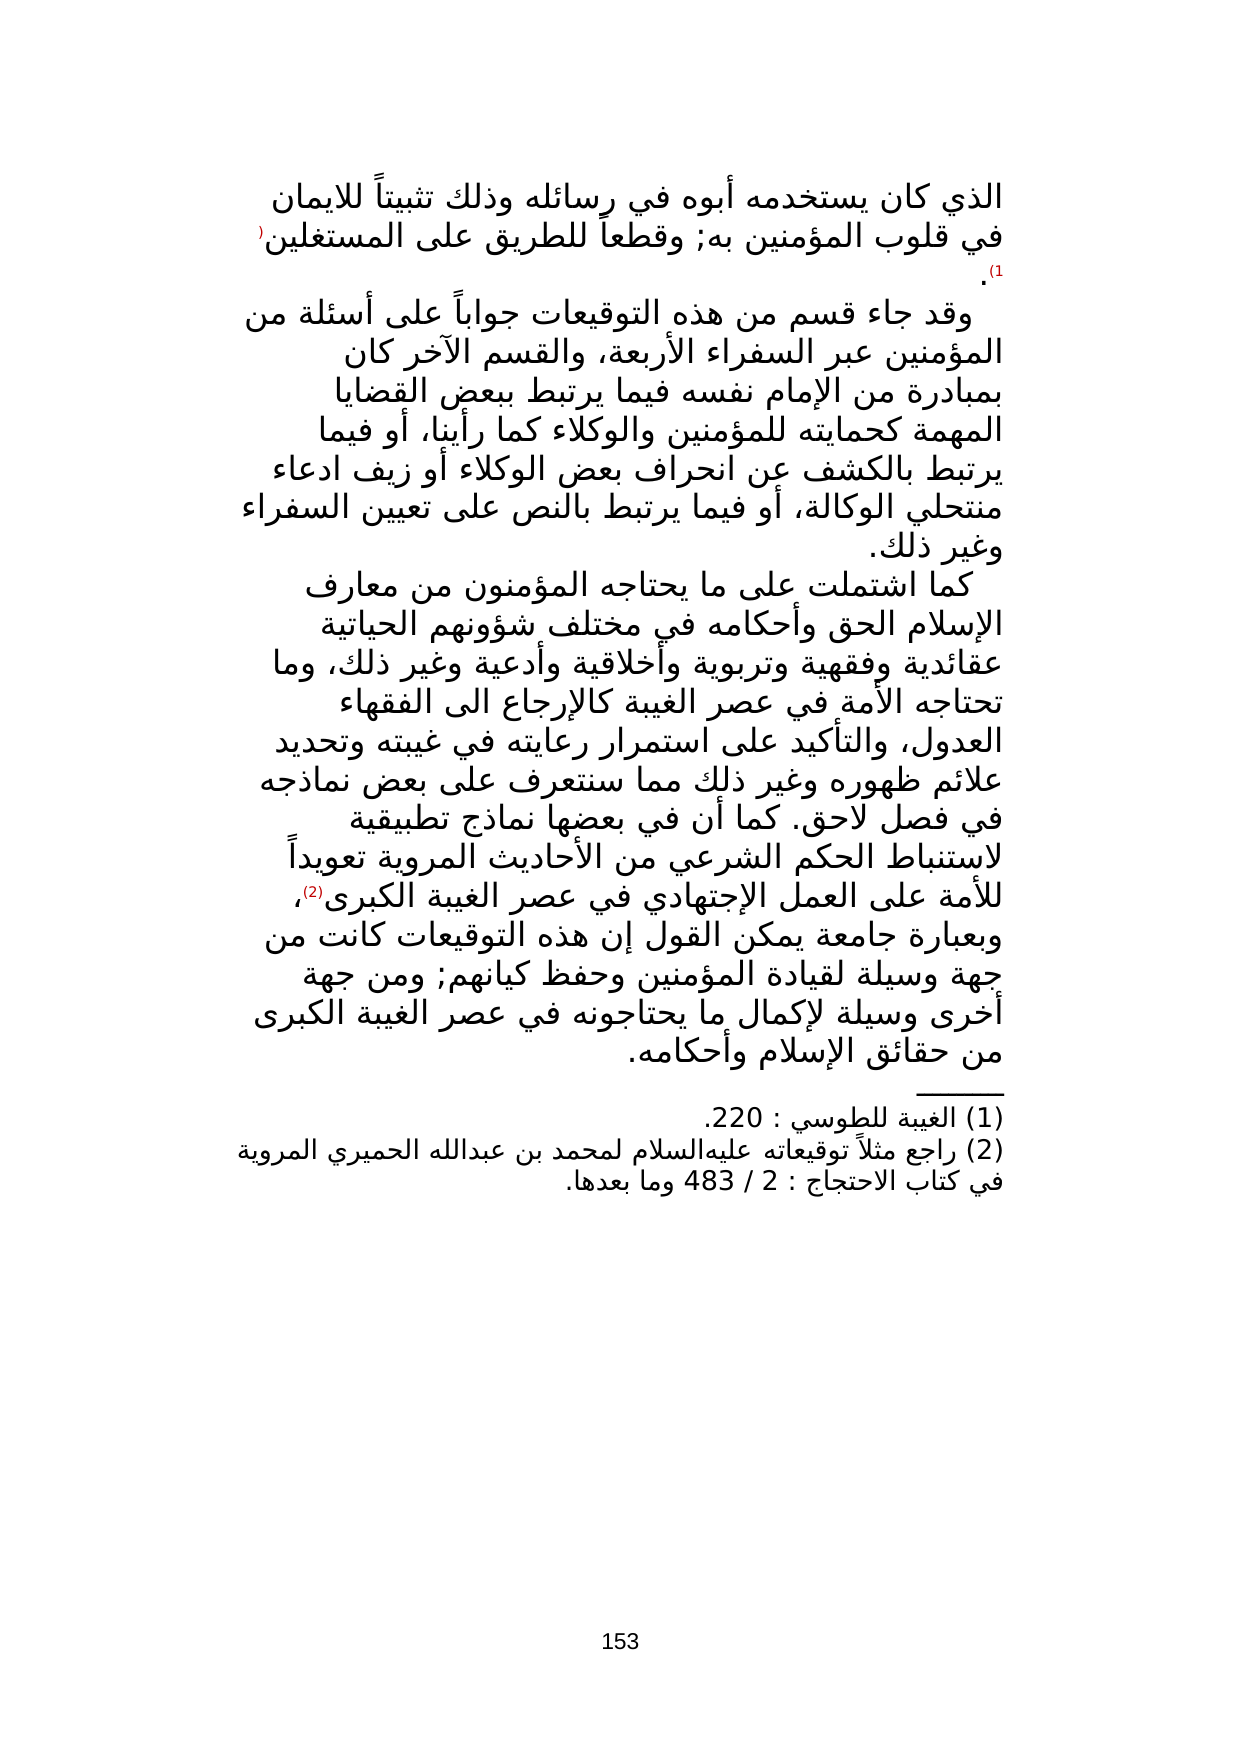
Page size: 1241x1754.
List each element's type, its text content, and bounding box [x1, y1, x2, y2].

text ـــــــــــ [236, 1071, 1004, 1102]
text وقد جاء قسم من هذه التوقيعات جواباً على أسئلة من المؤمنين عبر السفراء الأربعة، والقسم الآخر كان بمبادرة من الإمام نفسه فيما يرتبط ببعض القضايا المهمة كحمايته للمؤمنين والوكلاء كما رأينا، أو فيما يرتبط بالكشف عن انحراف بعض الوكلاء أو زيف ادعاء منتحلي الوكالة، أو فيما يرتبط بالنص على تعيين السفراء وغير ذلك. [236, 294, 1004, 566]
text كما اشتملت على ما يحتاجه المؤمنون من معارف الإسلام الحق وأحكامه في مختلف شؤونهم الحياتية عقائدية وفقهية وتربوية وأخلاقية وأدعية وغير ذلك، وما تحتاجه الأمة في عصر الغيبة كالإرجاع الى الفقهاء العدول، والتأكيد على استمرار رعايته في غيبته وتحديد علائم ظهوره وغير ذلك مما سنتعرف على بعض نماذجه في فصل لاحق. كما أن في بعضها نماذج تطبيقية لاستنباط الحكم الشرعي من الأحاديث المروية تعويداً للأمة على العمل الإجتهادي في عصر الغيبة الكبرى(2)، وبعبارة جامعة يمكن القول إن هذه التوقيعات كانت من جهة وسيلة لقيادة المؤمنين وحفظ كيانهم; ومن جهة أخرى وسيلة لإكمال ما يحتاجونه في عصر الغيبة الكبرى من حقائق الإسلام وأحكامه. [236, 566, 1004, 1071]
text (2) راجع مثلاً توقيعاته عليه‌السلام لمحمد بن عبدالله الحميري المروية في كتاب الاحتجاج : 2 / 483 وما بعدها. [236, 1134, 1004, 1197]
text (1) الغيبة للطوسي : 220. [236, 1102, 1004, 1134]
text الذي كان يستخدمه أبوه في رسائله وذلك تثبيتاً للايمان في قلوب المؤمنين به; وقطعاً للطريق على المستغلين(1). [236, 177, 1004, 294]
